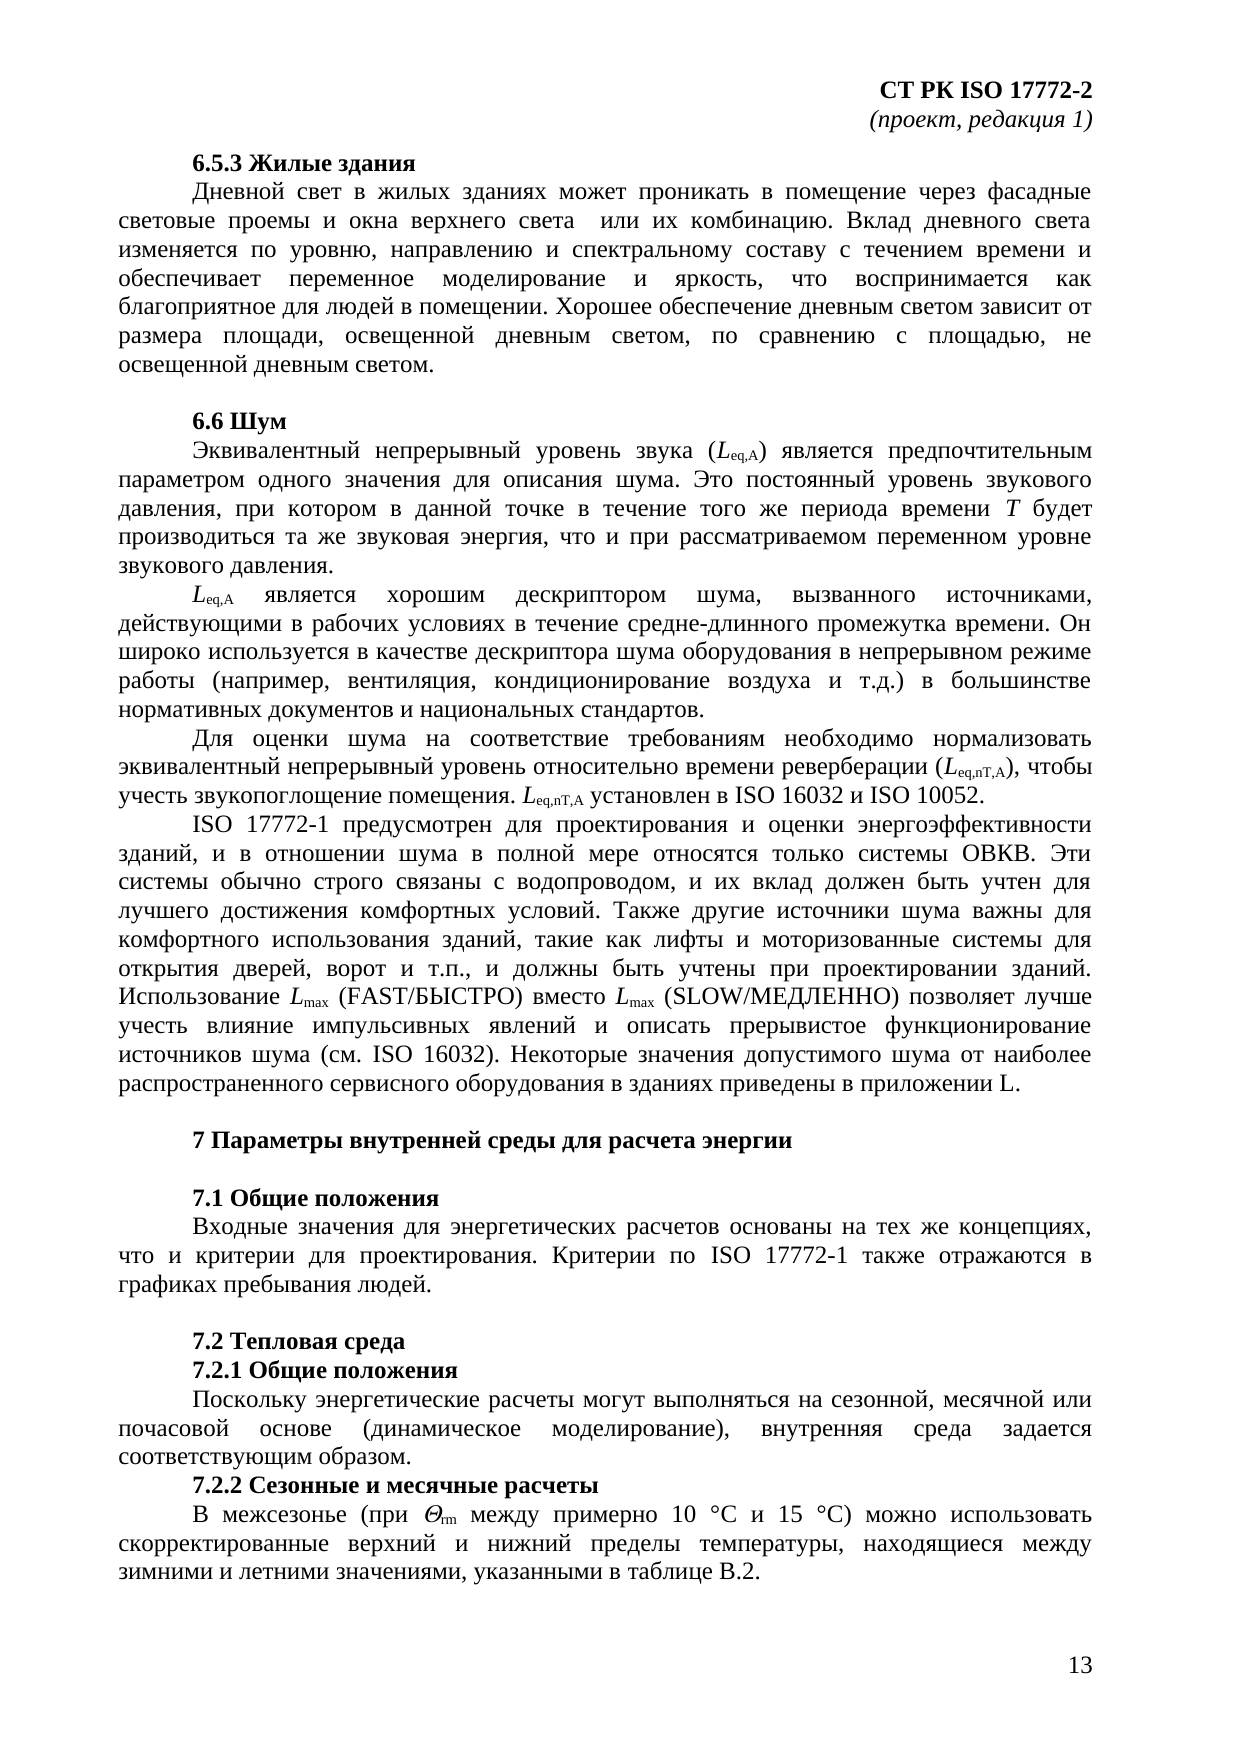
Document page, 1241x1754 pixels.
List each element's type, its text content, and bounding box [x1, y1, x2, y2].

text Эквивалентный непрерывный уровень звука (Leq,A) является предпочтительным параметром одного значения для описания шума. Это постоянный уровень звукового давления, при котором в данной точке в течение того же периода времени T будет производиться та же звуковая энергия, что и при рассматриваемом переменном уровне звукового давления. [118, 435, 1092, 579]
text 7.2 Тепловая среда [118, 1326, 1092, 1355]
text Поскольку энергетические расчеты могут выполняться на сезонной, месячной или почасовой основе (динамическое моделирование), внутренняя среда задается соответствующим образом. [118, 1384, 1092, 1470]
text Для оценки шума на соответствие требованиям необходимо нормализовать эквивалентный непрерывный уровень относительно времени реверберации (Leq,nT,A), чтобы учесть звукопоглощение помещения. Leq,nT,A установлен в ISO 16032 и ISO 10052. [118, 723, 1092, 809]
text ISO 17772-1 предусмотрен для проектирования и оценки энергоэффективности зданий, и в отношении шума в полной мере относятся только системы ОВКВ. Эти системы обычно строго связаны с водопроводом, и их вклад должен быть учтен для лучшего достижения комфортных условий. Также другие источники шума важны для комфортного использования зданий, такие как лифты и моторизованные системы для открытия дверей, ворот и т.п., и должны быть учтены при проектировании зданий. Использование Lmax (FAST/БЫСТРО) вместо Lmax (SLOW/МЕДЛЕННО) позволяет лучше учесть влияние импульсивных явлений и описать прерывистое функционирование источников шума (см. ISO 16032). Некоторые значения допустимого шума от наиболее распространенного сервисного оборудования в зданиях приведены в приложении L. [118, 809, 1092, 1096]
text 7.2.1 Общие положения [118, 1355, 1092, 1384]
text 6.5.3 Жилые здания [118, 148, 1092, 176]
text Leq,A является хорошим дескриптором шума, вызванного источниками, действующими в рабочих условиях в течение средне-длинного промежутка времени. Он широко используется в качестве дескриптора шума оборудования в непрерывном режиме работы (например, вентиляция, кондиционирование воздуха и т.д.) в большинстве нормативных документов и национальных стандартов. [118, 579, 1092, 723]
text 7.2.2 Сезонные и месячные расчеты [118, 1470, 1092, 1499]
text Дневной свет в жилых зданиях может проникать в помещение через фасадные световые проемы и окна верхнего света или их комбинацию. Вклад дневного света изменяется по уровню, направлению и спектральному составу с течением времени и обеспечивает переменное моделирование и яркость, что воспринимается как благоприятное для людей в помещении. Хорошее обеспечение дневным светом зависит от размера площади, освещенной дневным светом, по сравнению с площадью, не освещенной дневным светом. [118, 176, 1092, 378]
text 7 Параметры внутренней среды для расчета энергии [118, 1125, 1092, 1154]
text 7.1 Общие положения [118, 1183, 1092, 1211]
text В межсезонье (при rm между примерно 10 °C и 15 °C) можно использовать скорректированные верхний и нижний пределы температуры, находящиеся между зимними и летними значениями, указанными в таблице B.2. [118, 1499, 1092, 1585]
text Входные значения для энергетических расчетов основаны на тех же концепциях, что и критерии для проектирования. Критерии по ISO 17772-1 также отражаются в графиках пребывания людей. [118, 1211, 1092, 1298]
text 6.6 Шум [118, 406, 1092, 435]
